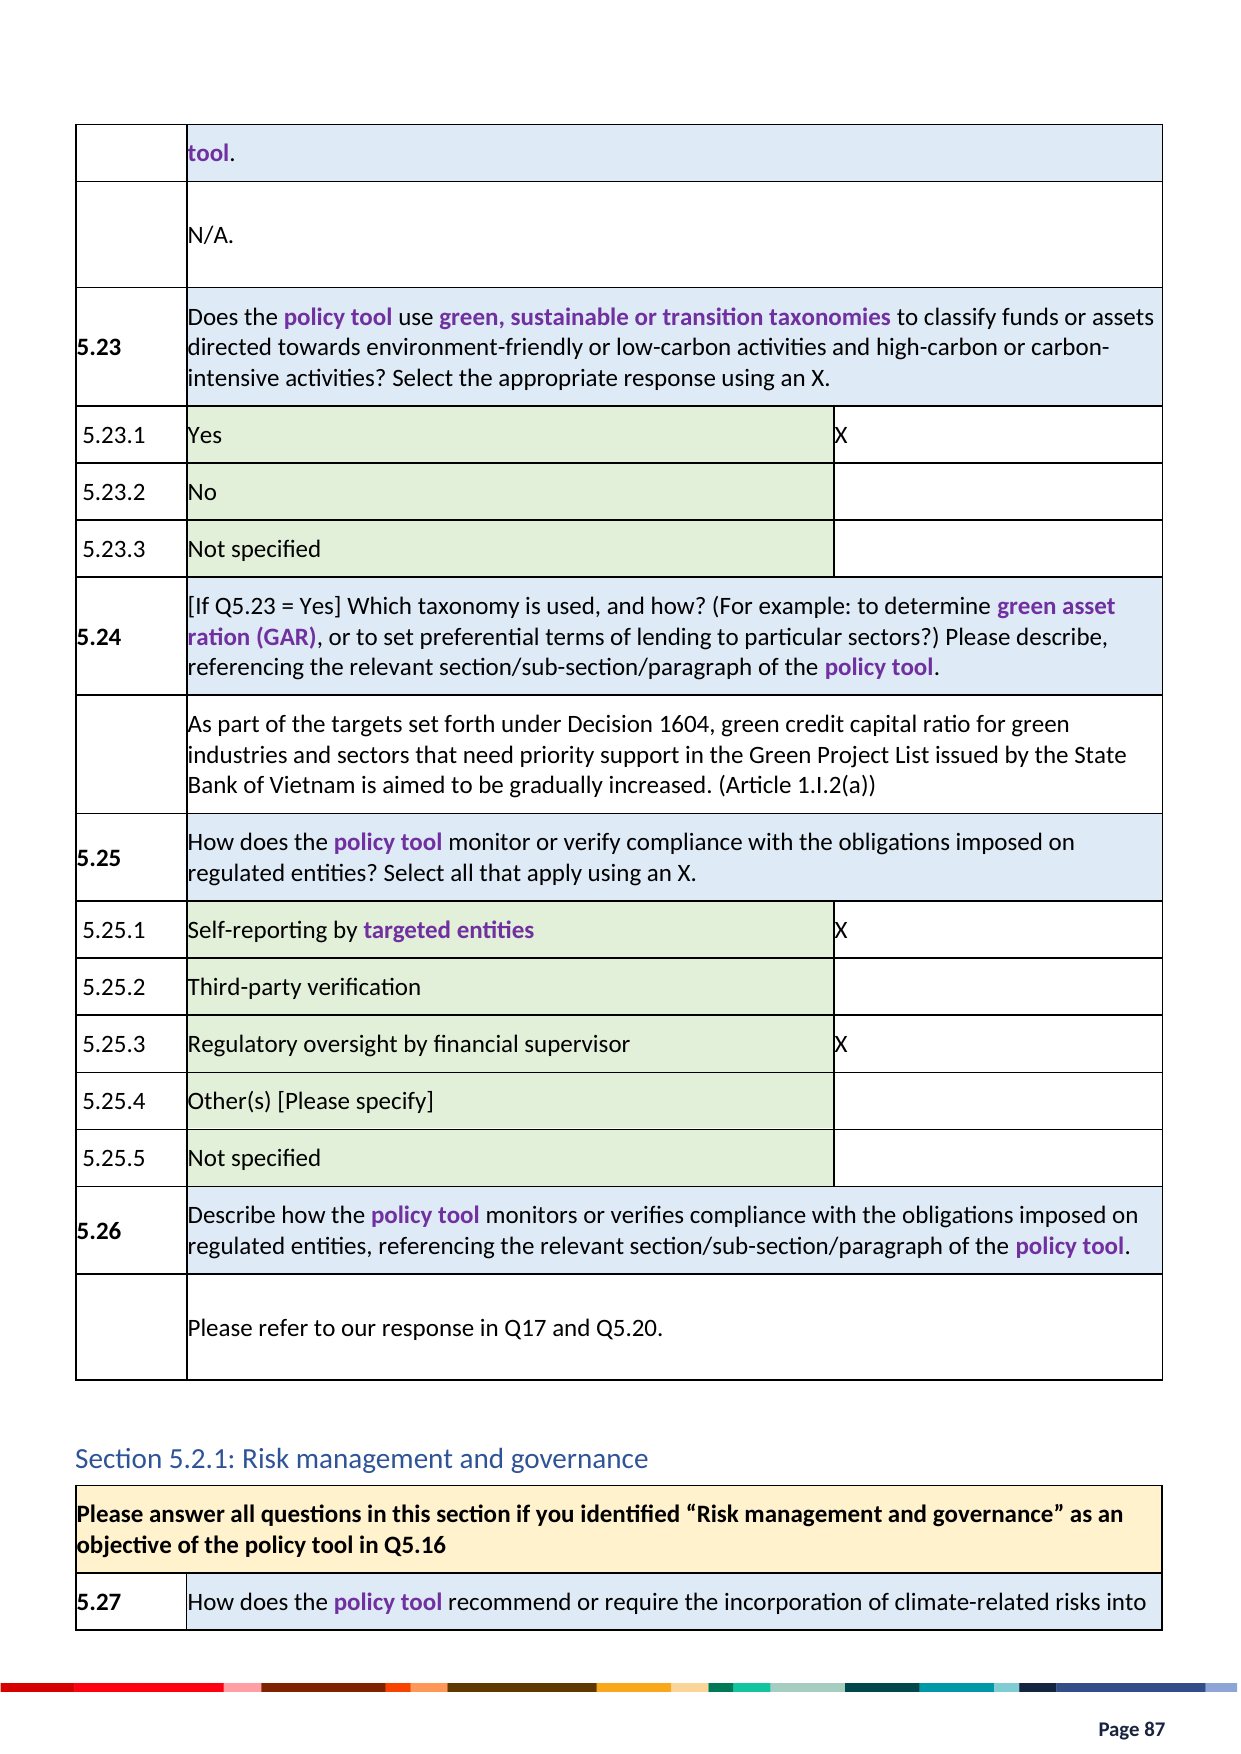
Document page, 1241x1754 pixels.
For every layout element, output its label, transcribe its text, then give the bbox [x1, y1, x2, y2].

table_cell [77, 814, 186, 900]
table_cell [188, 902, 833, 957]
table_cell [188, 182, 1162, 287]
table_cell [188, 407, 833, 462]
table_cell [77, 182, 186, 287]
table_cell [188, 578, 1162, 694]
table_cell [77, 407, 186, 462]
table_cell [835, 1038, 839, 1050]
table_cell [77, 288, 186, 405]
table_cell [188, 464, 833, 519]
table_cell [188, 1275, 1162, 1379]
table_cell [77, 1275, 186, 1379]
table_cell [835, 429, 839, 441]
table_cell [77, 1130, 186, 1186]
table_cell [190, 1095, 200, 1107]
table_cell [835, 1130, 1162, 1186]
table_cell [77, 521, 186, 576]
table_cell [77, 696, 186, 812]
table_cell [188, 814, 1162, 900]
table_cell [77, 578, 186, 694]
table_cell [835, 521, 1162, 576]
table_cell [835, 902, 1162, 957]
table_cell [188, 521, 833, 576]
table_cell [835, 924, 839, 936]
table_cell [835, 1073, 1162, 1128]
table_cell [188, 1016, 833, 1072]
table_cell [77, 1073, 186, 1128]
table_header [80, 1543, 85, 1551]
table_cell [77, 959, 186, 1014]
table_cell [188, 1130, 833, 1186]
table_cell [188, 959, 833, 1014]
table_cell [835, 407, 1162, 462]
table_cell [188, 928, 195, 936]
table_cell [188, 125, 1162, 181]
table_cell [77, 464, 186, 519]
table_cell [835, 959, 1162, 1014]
subtitle Section 5.2.1: Risk management and governance [75, 1441, 1165, 1476]
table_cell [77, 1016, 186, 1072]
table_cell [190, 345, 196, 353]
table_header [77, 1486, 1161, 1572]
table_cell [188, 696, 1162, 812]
picture [0, 1683, 1236, 1692]
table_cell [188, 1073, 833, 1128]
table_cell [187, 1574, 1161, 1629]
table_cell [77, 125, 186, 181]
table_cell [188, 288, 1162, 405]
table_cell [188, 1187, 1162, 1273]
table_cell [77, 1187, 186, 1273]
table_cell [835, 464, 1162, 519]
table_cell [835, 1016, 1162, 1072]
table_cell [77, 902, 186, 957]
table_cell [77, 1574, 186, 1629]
